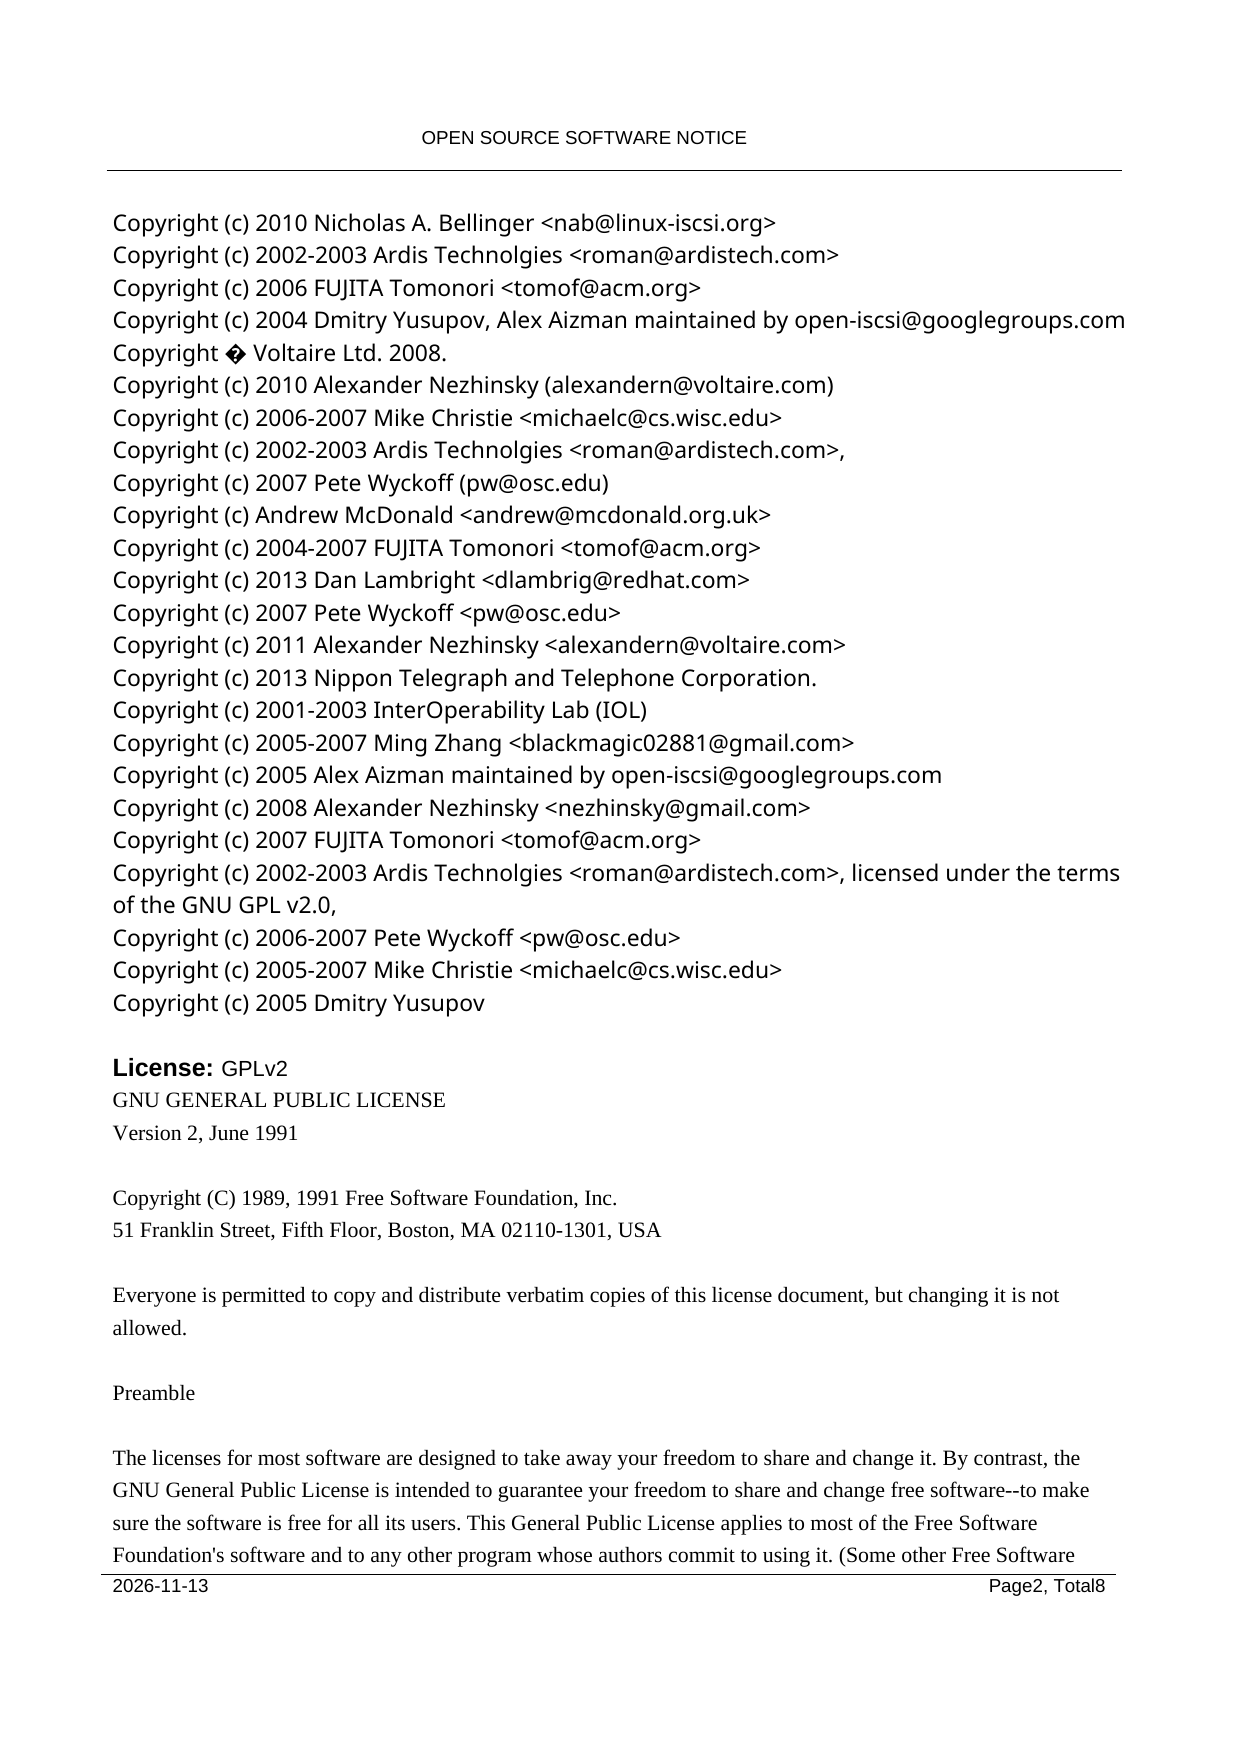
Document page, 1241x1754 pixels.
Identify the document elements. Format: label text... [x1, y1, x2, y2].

text License: GPLv2 [112, 1051, 1128, 1084]
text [112, 206, 1128, 1051]
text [112, 1084, 1128, 1571]
